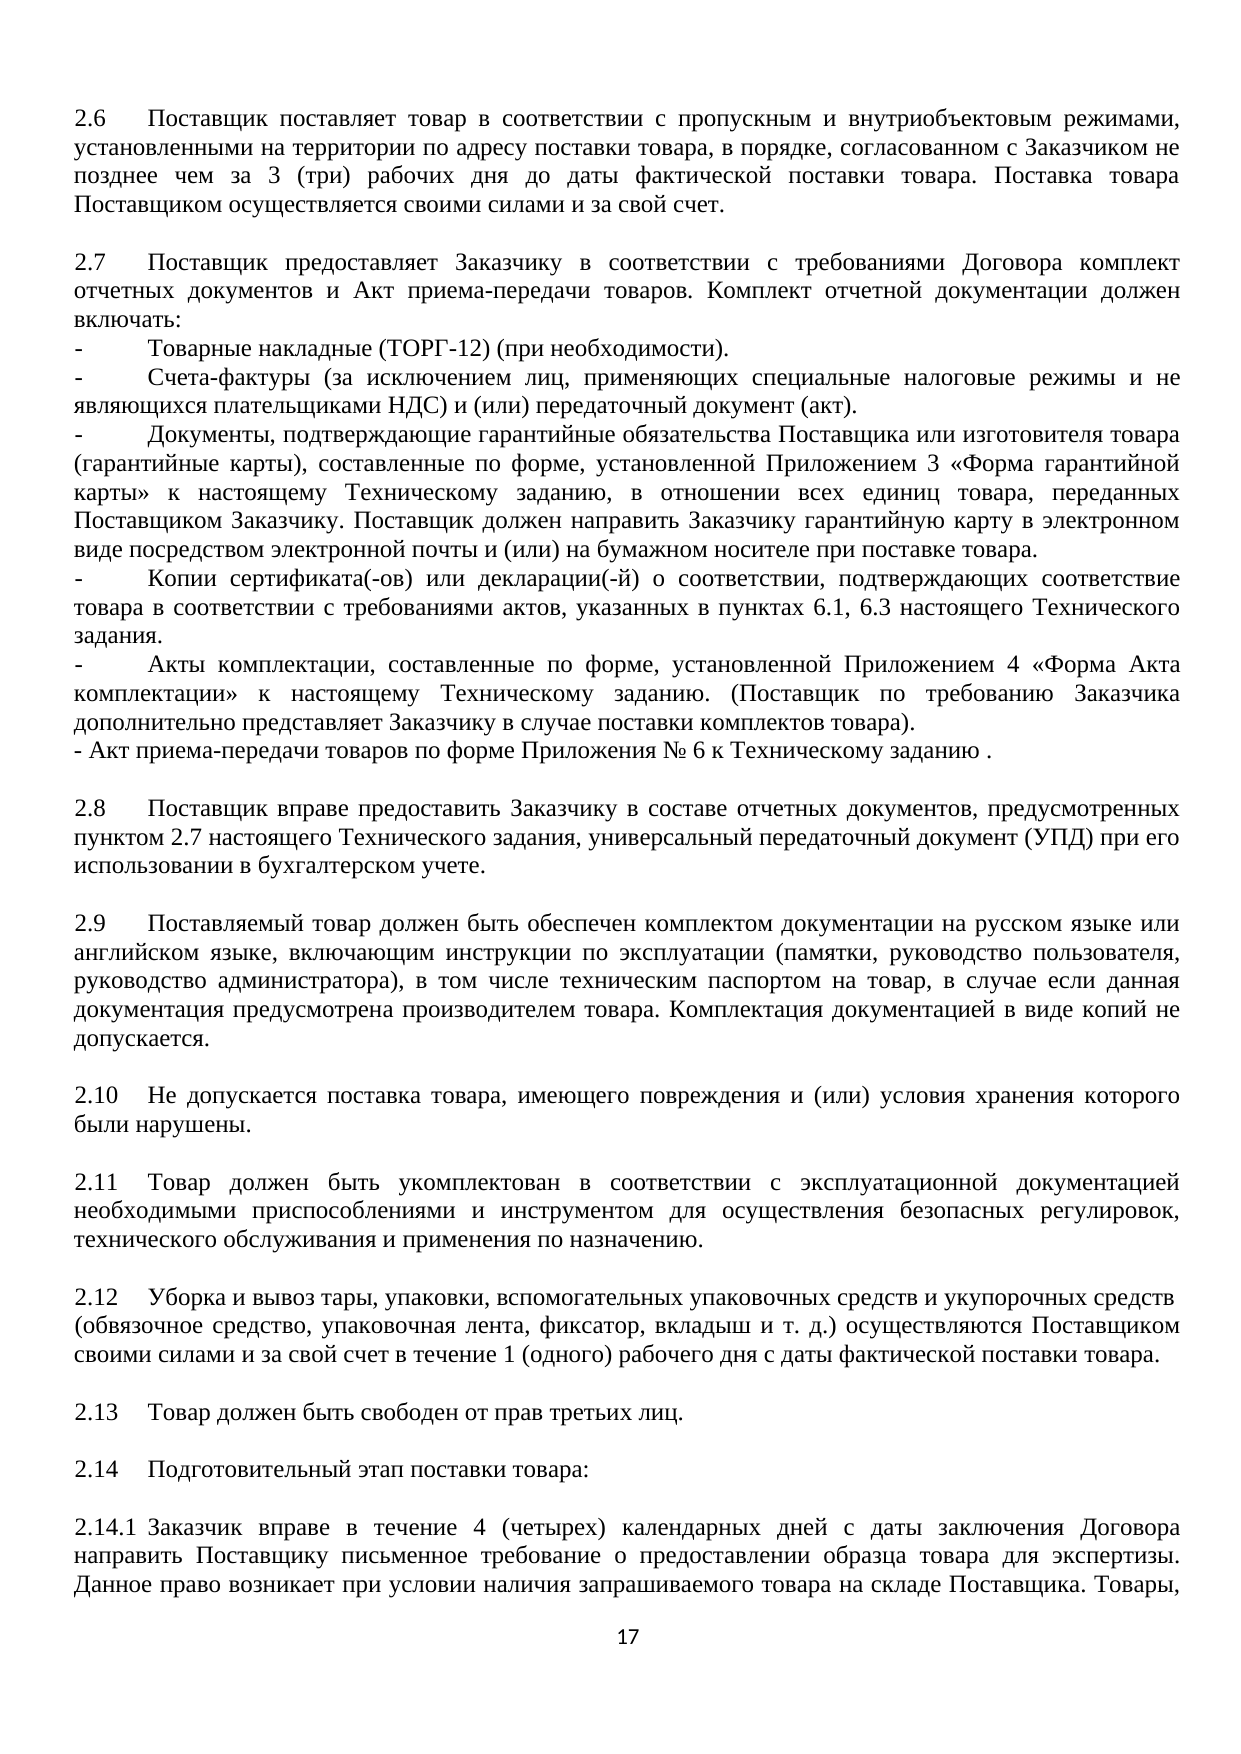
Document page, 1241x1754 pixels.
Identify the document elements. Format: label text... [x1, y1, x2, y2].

text 2.13 Товар должен быть свободен от прав третьих лиц. [74, 1397, 1181, 1426]
text 2.11 Товар должен быть укомплектован в соответствии с эксплуатационной документацией необходимыми приспособлениями и инструментом для осуществления безопасных регулировок, технического обслуживания и применения по назначению. [74, 1167, 1181, 1253]
text 2.12 Уборка и вывоз тары, упаковки, вспомогательных упаковочных средств и укупорочных средств [74, 1282, 1181, 1311]
text 2.9 Поставляемый товар должен быть обеспечен комплектом документации на русском языке или английском языке, включающим инструкции по эксплуатации (памятки, руководство пользователя, руководство администратора), в том числе техническим паспортом на товар, в случае если данная документация предусмотрена производителем товара. Комплектация документацией в виде копий не допускается. [74, 908, 1181, 1052]
text 2.14 Подготовительный этап поставки товара: [74, 1454, 1181, 1483]
text 2.10 Не допускается поставка товара, имеющего повреждения и (или) условия хранения которого были нарушены. [74, 1081, 1181, 1138]
text 2.7 Поставщик предоставляет Заказчику в соответствии с требованиями Договора комплект отчетных документов и Акт приема-передачи товаров. Комплект отчетной документации должен включать: [74, 247, 1181, 333]
text - Счета-фактуры (за исключением лиц, применяющих специальные налоговые режимы и не являющихся плательщиками НДС) и (или) передаточный документ (акт). [74, 362, 1181, 419]
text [74, 1512, 1181, 1598]
text (обвязочное средство, упаковочная лента, фиксатор, вкладыш и т. д.) осуществляются Поставщиком своими силами и за свой счет в течение 1 (одного) рабочего дня с даты фактической поставки товара. [74, 1311, 1181, 1368]
text - Акт приема-передачи товаров по форме Приложения № 6 к Техническому заданию . [74, 736, 1181, 764]
text 2.8 Поставщик вправе предоставить Заказчику в составе отчетных документов, предусмотренных пунктом 2.7 настоящего Технического задания, универсальный передаточный документ (УПД) при его использовании в бухгалтерском учете. [74, 793, 1181, 879]
text - Акты комплектации, составленные по форме, установленной Приложением 4 «Форма Акта комплектации» к настоящему Техническому заданию. (Поставщик по требованию Заказчика дополнительно представляет Заказчику в случае поставки комплектов товара). [74, 649, 1181, 736]
text 2.6 Поставщик поставляет товар в соответствии с пропускным и внутриобъектовым режимами, установленными на территории по адресу поставки товара, в порядке, согласованном с Заказчиком не позднее чем за 3 (три) рабочих дня до даты фактической поставки товара. Поставка товара Поставщиком осуществляется своими силами и за свой счет. [74, 103, 1181, 218]
text - Копии сертификата(-ов) или декларации(-й) о соответствии, подтверждающих соответствие товара в соответствии с требованиями актов, указанных в пунктах 6.1, 6.3 настоящего Технического задания. [74, 563, 1181, 649]
text - Товарные накладные (ТОРГ-12) (при необходимости). [74, 333, 1181, 362]
text - Документы, подтверждающие гарантийные обязательства Поставщика или изготовителя товара (гарантийные карты), составленные по форме, установленной Приложением 3 «Форма гарантийной карты» к настоящему Техническому заданию, в отношении всех единиц товара, переданных Поставщиком Заказчику. Поставщик должен направить Заказчику гарантийную карту в электронном виде посредством электронной почты и (или) на бумажном носителе при поставке товара. [74, 419, 1181, 563]
